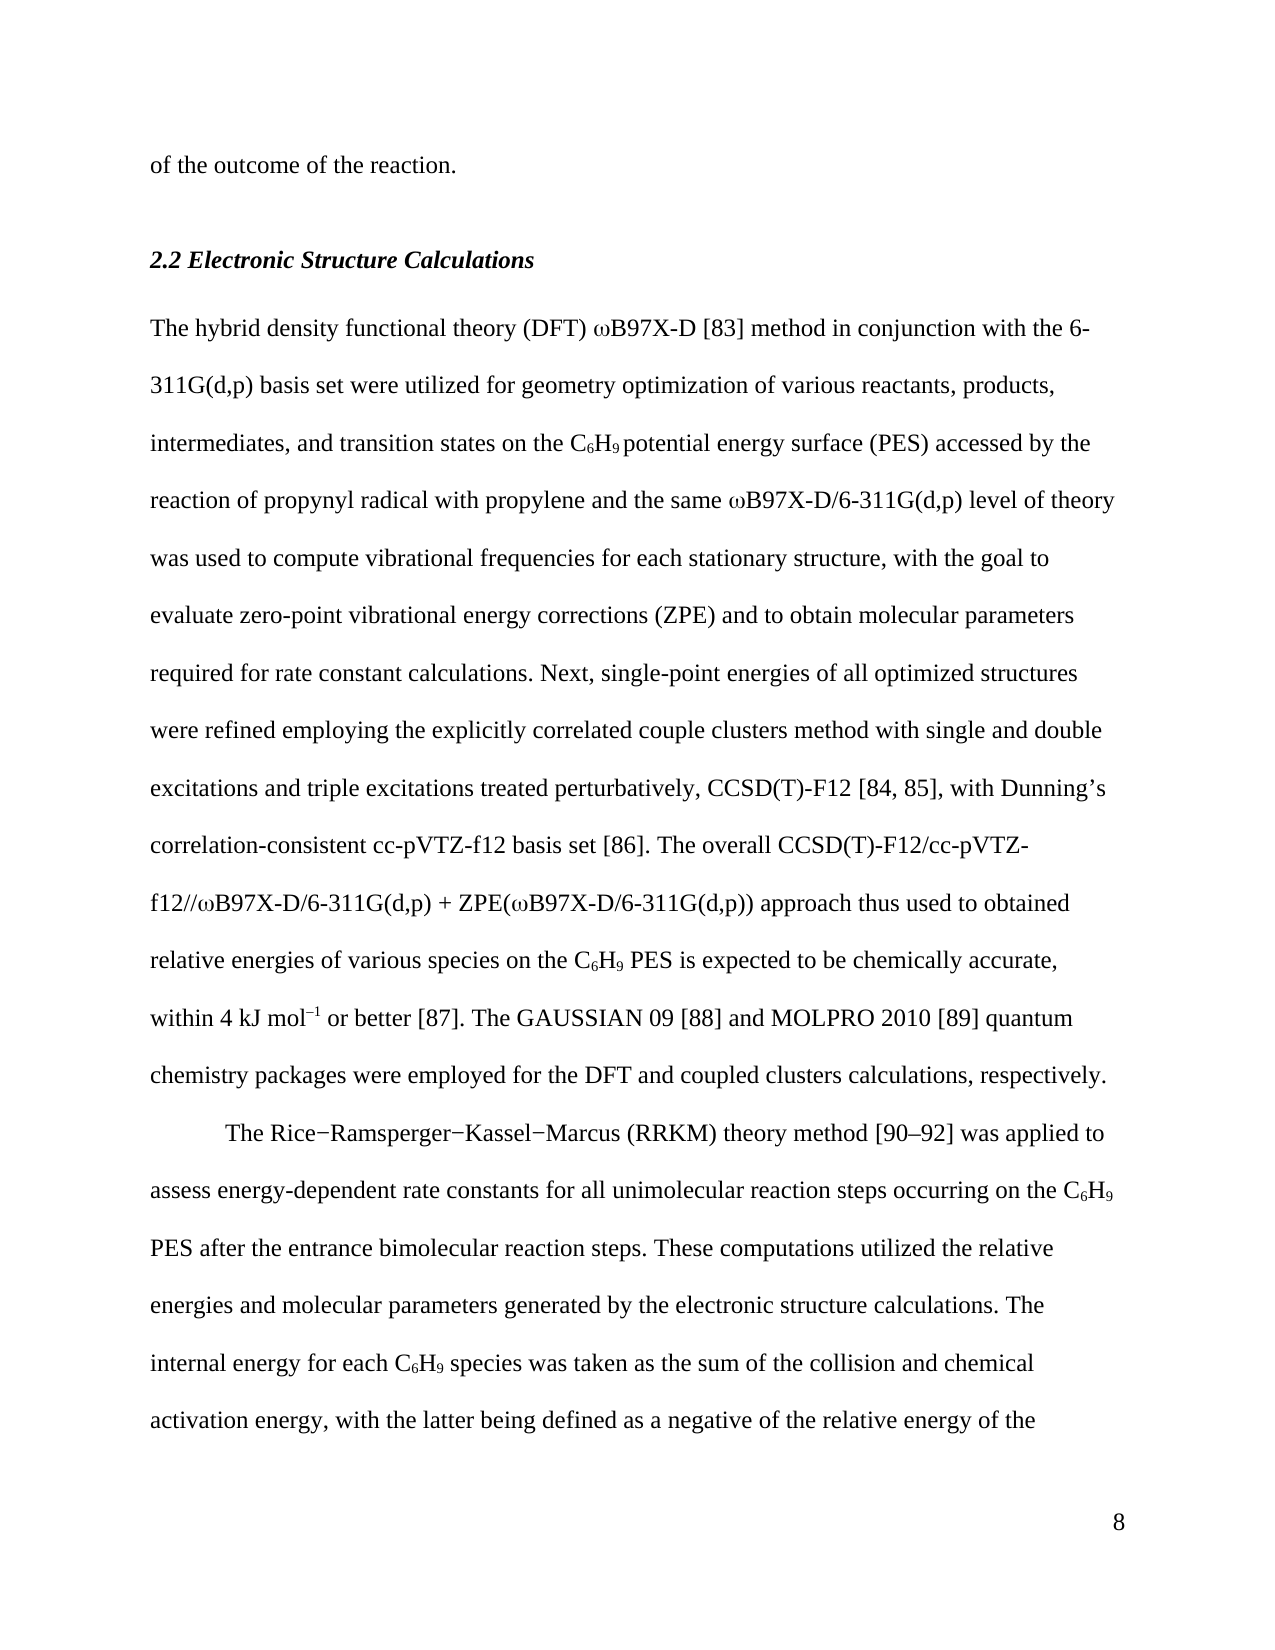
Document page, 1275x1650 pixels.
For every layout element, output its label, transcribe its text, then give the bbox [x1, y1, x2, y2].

text The hybrid density functional theory (DFT) B97X-D [83] method in conjunction with the 6-311G(d,p) basis set were utilized for geometry optimization of various reactants, products, intermediates, and transition states on the C6H9 potential energy surface (PES) accessed by the reaction of propynyl radical with propylene and the same B97X-D/6-311G(d,p) level of theory was used to compute vibrational frequencies for each stationary structure, with the goal to evaluate zero-point vibrational energy corrections (ZPE) and to obtain molecular parameters required for rate constant calculations. Next, single-point energies of all optimized structures were refined employing the explicitly correlated couple clusters method with single and double excitations and triple excitations treated perturbatively, CCSD(T)-F12 [84, 85], with Dunning’s correlation-consistent cc-pVTZ-f12 basis set [86]. The overall CCSD(T)-F12/cc-pVTZ-f12//B97X-D/6-311G(d,p) + ZPE(B97X-D/6-311G(d,p)) approach thus used to obtained relative energies of various species on the C6H9 PES is expected to be chemically accurate, within 4 kJ mol–1 or better [87]. The GAUSSIAN 09 [88] and MOLPRO 2010 [89] quantum chemistry packages were employed for the DFT and coupled clusters calculations, respectively. [150, 313, 1125, 1089]
subtitle 2.2 Electronic Structure Calculations [150, 245, 1066, 274]
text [150, 1118, 1125, 1434]
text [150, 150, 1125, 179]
